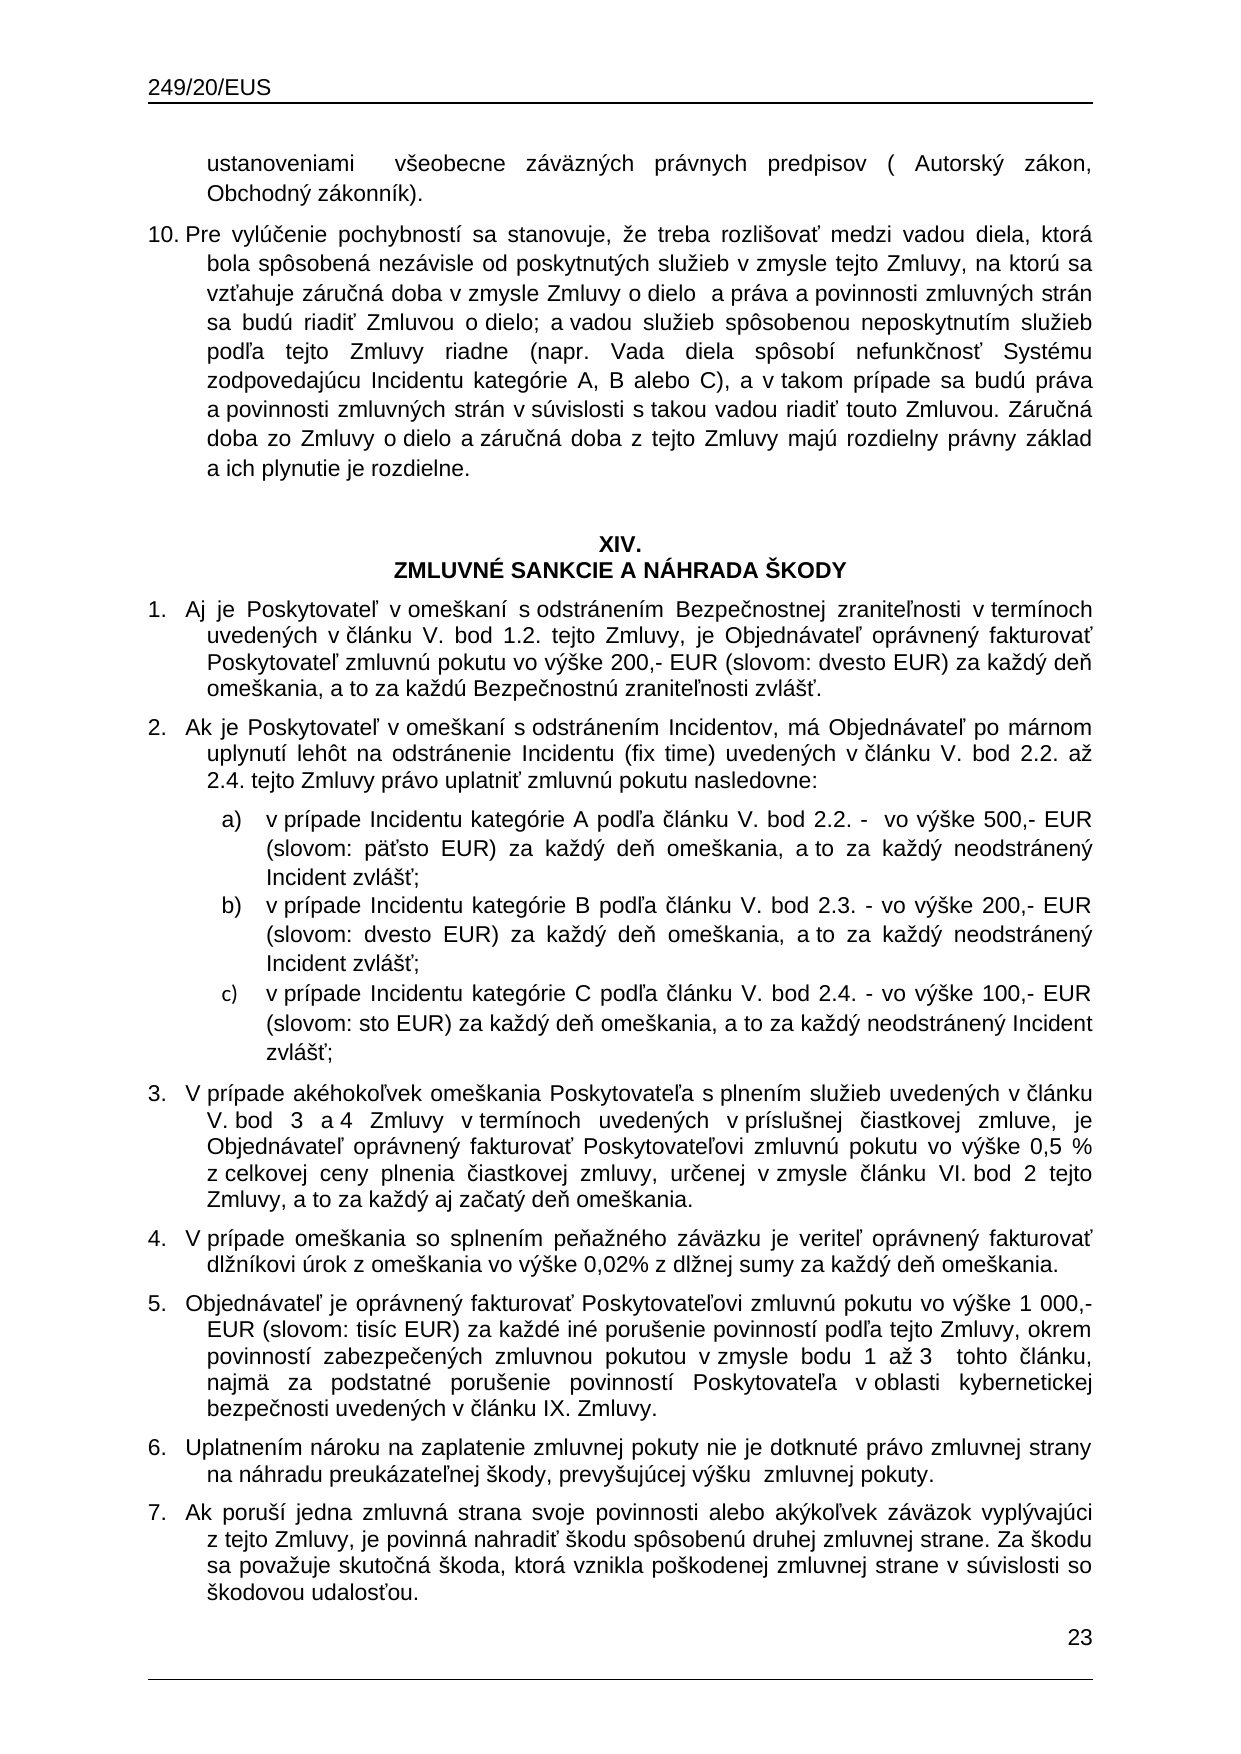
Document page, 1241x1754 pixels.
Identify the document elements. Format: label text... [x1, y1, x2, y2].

text ZMLUVNÉ SANKCIE A NÁHRADA ŠKODY [148, 557, 1093, 584]
list v prípade Incidentu kategórie C podľa článku V. bod 2.4. - vo výške 100,- EUR (slovom: sto EUR) za každý deň omeškania, a to za každý neodstránený Incident zvlášť; [221, 979, 1093, 1065]
list V prípade akéhokoľvek omeškania Poskytovateľa s plnením služieb uvedených v článku V. bod 3 a 4 Zmluvy v termínoch uvedených v príslušnej čiastkovej zmluve, je Objednávateľ oprávnený fakturovať Poskytovateľovi zmluvnú pokutu vo výške 0,5 % z celkovej ceny plnenia čiastkovej zmluvy, určenej v zmysle článku VI. bod 2 tejto Zmluvy, a to za každý aj začatý deň omeškania. [148, 1080, 1093, 1212]
text XIV. [148, 531, 1093, 557]
list Ak je Poskytovateľ v omeškaní s odstránením Incidentov, má Objednávateľ po márnom uplynutí lehôt na odstránenie Incidentu (fix time) uvedených v článku V. bod 2.2. až 2.4. tejto Zmluvy právo uplatniť zmluvnú pokutu nasledovne: [148, 714, 1093, 793]
list v prípade Incidentu kategórie A podľa článku V. bod 2.2. - vo výške 500,- EUR (slovom: päťsto EUR) za každý deň omeškania, a to za každý neodstránený Incident zvlášť; [221, 806, 1093, 890]
list Uplatnením nároku na zaplatenie zmluvnej pokuty nie je dotknuté právo zmluvnej strany na náhradu preukázateľnej škody, prevyšujúcej výšku zmluvnej pokuty. [148, 1434, 1093, 1487]
list Aj je Poskytovateľ v omeškaní s odstránením Bezpečnostnej zraniteľnosti v termínoch uvedených v článku V. bod 1.2. tejto Zmluvy, je Objednávateľ oprávnený fakturovať Poskytovateľ zmluvnú pokutu vo výške 200,- EUR (slovom: dvesto EUR) za každý deň omeškania, a to za každú Bezpečnostnú zraniteľnosti zvlášť. [148, 596, 1093, 702]
list V prípade omeškania so splnením peňažného záväzku je veriteľ oprávnený fakturovať dlžníkovi úrok z omeškania vo výške 0,02% z dlžnej sumy za každý deň omeškania. [148, 1225, 1093, 1277]
list v prípade Incidentu kategórie B podľa článku V. bod 2.3. - vo výške 200,- EUR (slovom: dvesto EUR) za každý deň omeškania, a to za každý neodstránený Incident zvlášť; [221, 892, 1093, 977]
list Pre vylúčenie pochybností sa stanovuje, že treba rozlišovať medzi vadou diela, ktorá bola spôsobená nezávisle od poskytnutých služieb v zmysle tejto Zmluvy, na ktorú sa vzťahuje záručná doba v zmysle Zmluvy o dielo a práva a povinnosti zmluvných strán sa budú riadiť Zmluvou o dielo; a vadou služieb spôsobenou neposkytnutím služieb podľa tejto Zmluvy riadne (napr. Vada diela spôsobí nefunkčnosť Systému zodpovedajúcu Incidentu kategórie A, B alebo C), a v takom prípade sa budú práva a povinnosti zmluvných strán v súvislosti s takou vadou riadiť touto Zmluvou. Záručná doba zo Zmluvy o dielo a záručná doba z tejto Zmluvy majú rozdielny právny základ a ich plynutie je rozdielne. [148, 218, 1093, 481]
list Ak poruší jedna zmluvná strana svoje povinnosti alebo akýkoľvek záväzok vyplývajúci z tejto Zmluvy, je povinná nahradiť škodu spôsobenú druhej zmluvnej strane. Za škodu sa považuje skutočná škoda, ktorá vznikla poškodenej zmluvnej strane v súvislosti so škodovou udalosťou. [148, 1499, 1093, 1605]
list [148, 148, 1093, 206]
list Objednávateľ je oprávnený fakturovať Poskytovateľovi zmluvnú pokutu vo výške 1 000,- EUR (slovom: tisíc EUR) za každé iné porušenie povinností podľa tejto Zmluvy, okrem povinností zabezpečených zmluvnou pokutou v zmysle bodu 1 až 3 tohto článku, najmä za podstatné porušenie povinností Poskytovateľa v oblasti kybernetickej bezpečnosti uvedených v článku IX. Zmluvy. [148, 1290, 1093, 1422]
